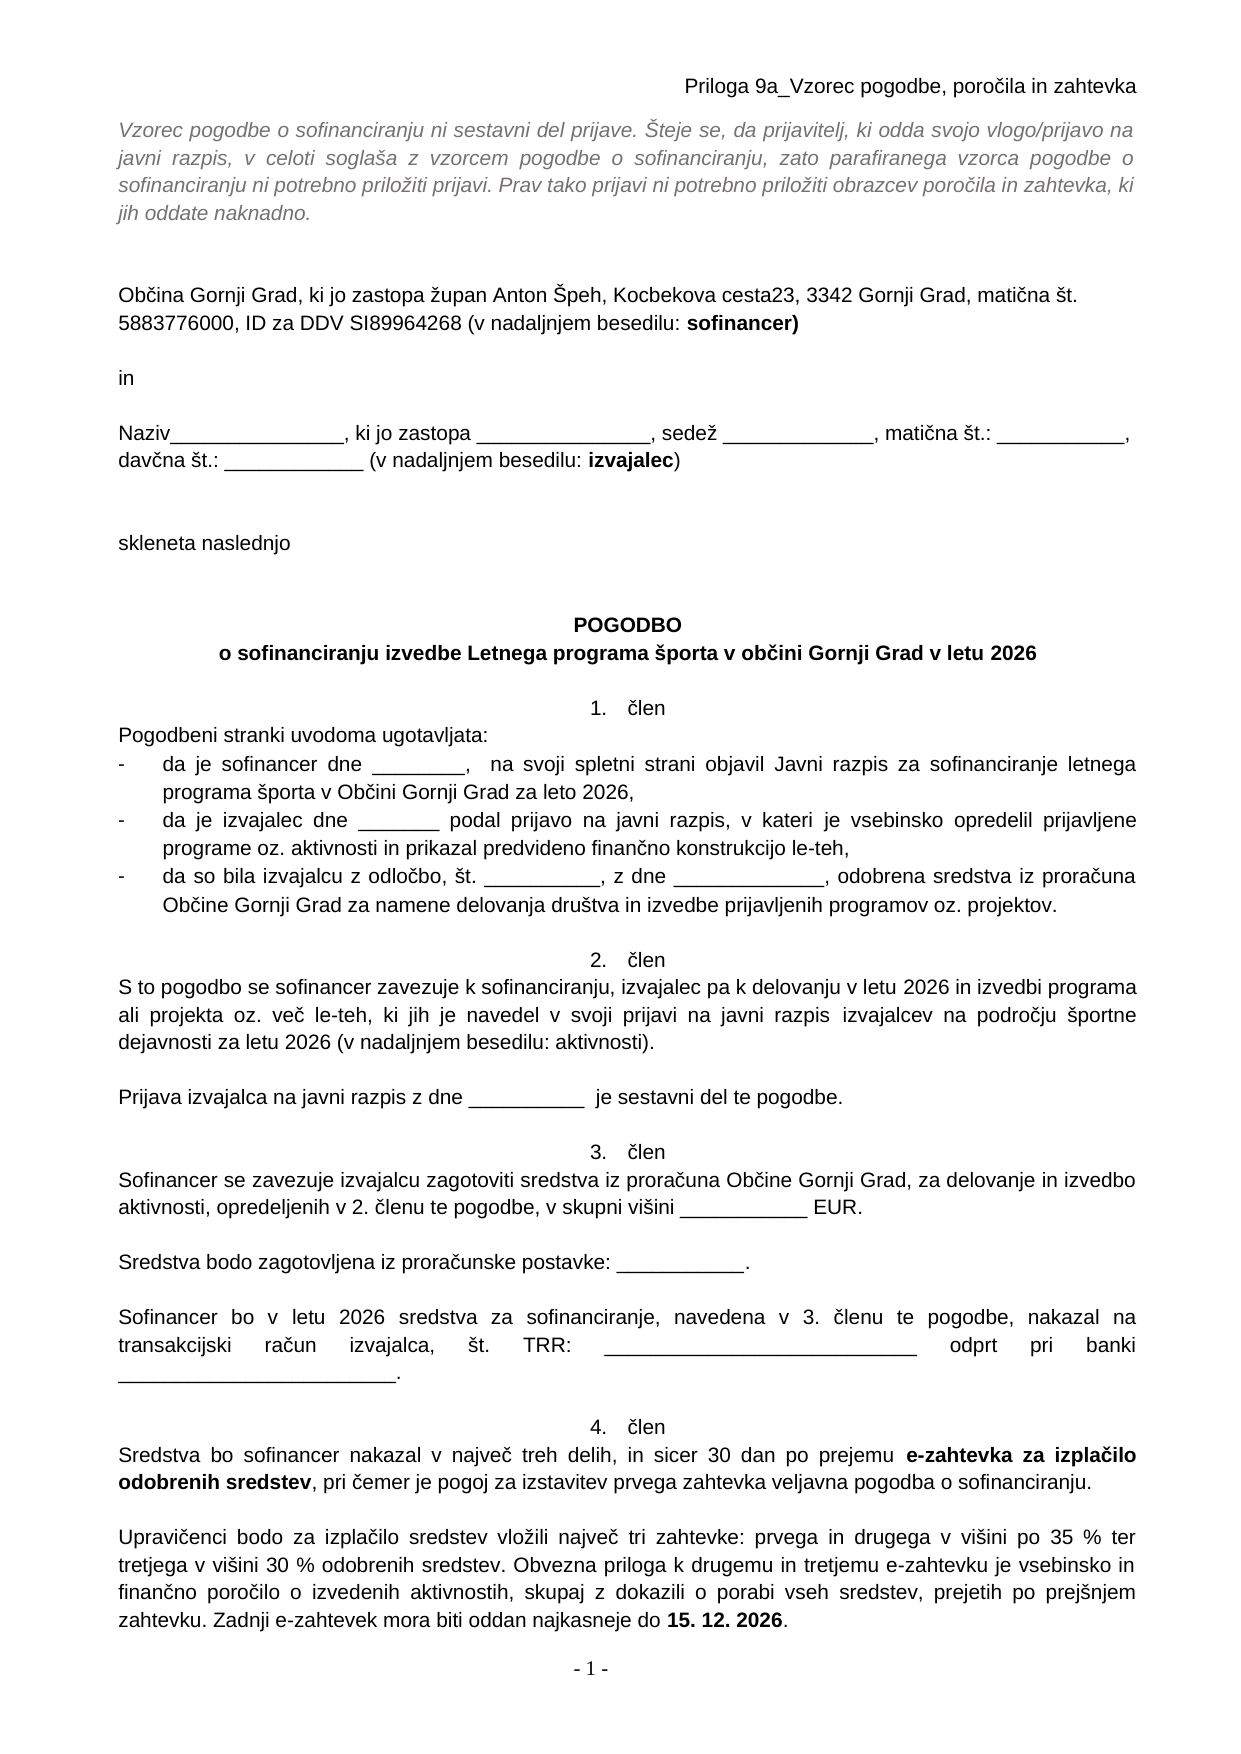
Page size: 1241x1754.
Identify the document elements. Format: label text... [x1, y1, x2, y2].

text Sredstva bo sofinancer nakazal v največ treh delih, in sicer 30 dan po prejemu e-zahtevka za izplačilo odobrenih sredstev, pri čemer je pogoj za izstavitev prvega zahtevka veljavna pogodba o sofinanciranju. [118, 1443, 1137, 1494]
text o sofinanciranju izvedbe Letnega programa športa v občini Gornji Grad v letu 2026 [118, 641, 1137, 665]
text Občina Gornji Grad, ki jo zastopa župan Anton Špeh, Kocbekova cesta23, 3342 Gornji Grad, matična št. 5883776000, ID za DDV SI89964268 (v nadaljnjem besedilu: sofinancer) [118, 283, 1137, 335]
text Naziv_______________, ki jo zastopa _______________, sedež _____________, matična št.: ___________, [118, 421, 1137, 445]
list da so bila izvajalcu z odločbo, št. __________, z dne _____________, odobrena sredstva iz proračuna Občine Gornji Grad za namene delovanja društva in izvedbe prijavljenih programov oz. projektov. [118, 864, 1137, 917]
list člen [118, 696, 1137, 720]
text Sofinancer se zavezuje izvajalcu zagotoviti sredstva iz proračuna Občine Gornji Grad, za delovanje in izvedbo aktivnosti, opredeljenih v 2. členu te pogodbe, v skupni višini ___________ EUR. [118, 1168, 1137, 1219]
text Vzorec pogodbe o sofinanciranju ni sestavni del prijave. Šteje se, da prijavitelj, ki odda svojo vlogo/prijavo na javni razpis, v celoti soglaša z vzorcem pogodbe o sofinanciranju, zato parafiranega vzorca pogodbe o sofinanciranju ni potrebno priložiti prijavi. Prav tako prijavi ni potrebno priložiti obrazcev poročila in zahtevka, ki jih oddate naknadno. [118, 118, 1137, 224]
text POGODBO [118, 613, 1137, 637]
list da je izvajalec dne _______ podal prijavo na javni razpis, v kateri je vsebinsko opredelil prijavljene programe oz. aktivnosti in prikazal predvideno finančno konstrukcijo le-teh, [118, 807, 1137, 860]
list člen [118, 1140, 1137, 1164]
list člen [118, 948, 1137, 972]
text Sofinancer bo v letu 2026 sredstva za sofinanciranje, navedena v 3. členu te pogodbe, nakazal na transakcijski račun izvajalca, št. TRR: ___________________________ odprt pri banki ________________________. [118, 1305, 1137, 1384]
text Pogodbeni stranki uvodoma ugotavljata: [118, 723, 1137, 747]
text davčna št.: ____________ (v nadaljnjem besedilu: izvajalec) [118, 448, 1137, 472]
text Upravičenci bodo za izplačilo sredstev vložili največ tri zahtevke: prvega in drugega v višini po 35 % ter tretjega v višini 30 % odobrenih sredstev. Obvezna priloga k drugemu in tretjemu e-zahtevku je vsebinsko in finančno poročilo o izvedenih aktivnostih, skupaj z dokazili o porabi vseh sredstev, prejetih po prejšnjem zahtevku. Zadnji e-zahtevek mora biti oddan najkasneje do 15. 12. 2026. [118, 1525, 1137, 1632]
text Prijava izvajalca na javni razpis z dne __________ je sestavni del te pogodbe. [118, 1085, 1137, 1109]
text Sredstva bodo zagotovljena iz proračunske postavke: ___________. [118, 1250, 1137, 1274]
list člen [118, 1415, 1137, 1439]
text in [118, 366, 1137, 390]
list da je sofinancer dne ________, na svoji spletni strani objavil Javni razpis za sofinanciranje letnega programa športa v Občini Gornji Grad za leto 2026, [118, 751, 1137, 804]
text skleneta naslednjo [118, 531, 1137, 555]
text S to pogodbo se sofinancer zavezuje k sofinanciranju, izvajalec pa k delovanju v letu 2026 in izvedbi programa ali projekta oz. več le-teh, ki jih je navedel v svoji prijavi na javni razpis izvajalcev na področju športne dejavnosti za letu 2026 (v nadaljnjem besedilu: aktivnosti). [118, 975, 1137, 1054]
